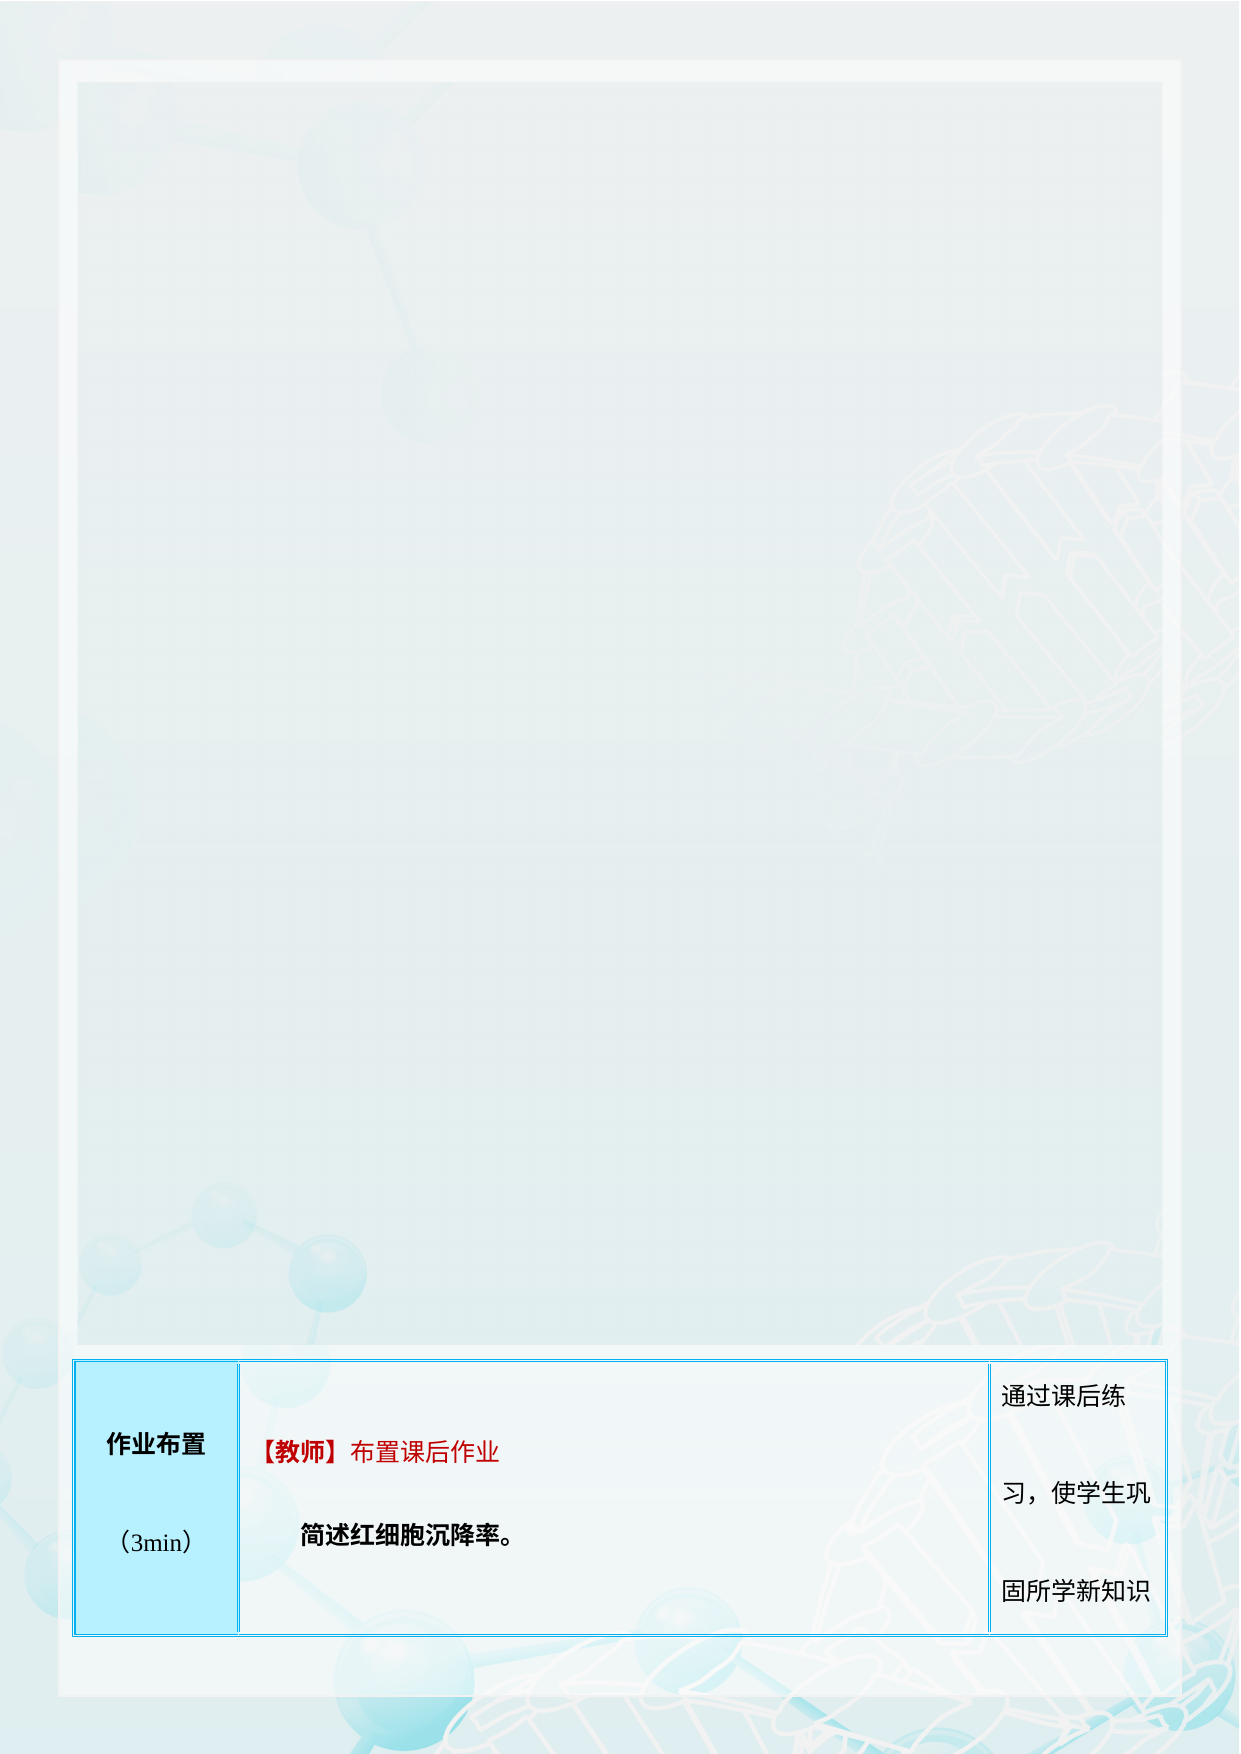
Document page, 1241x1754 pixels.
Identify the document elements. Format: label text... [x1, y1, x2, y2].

table_cell 通过课后练习，使学生巩固所学新知识 [990, 1362, 1165, 1634]
table_cell 【教师】布置课后作业 简述红细胞沉降率。 [239, 1360, 990, 1634]
table_cell 作业布置（3min） [76, 1360, 239, 1634]
picture [0, 1, 1240, 1754]
